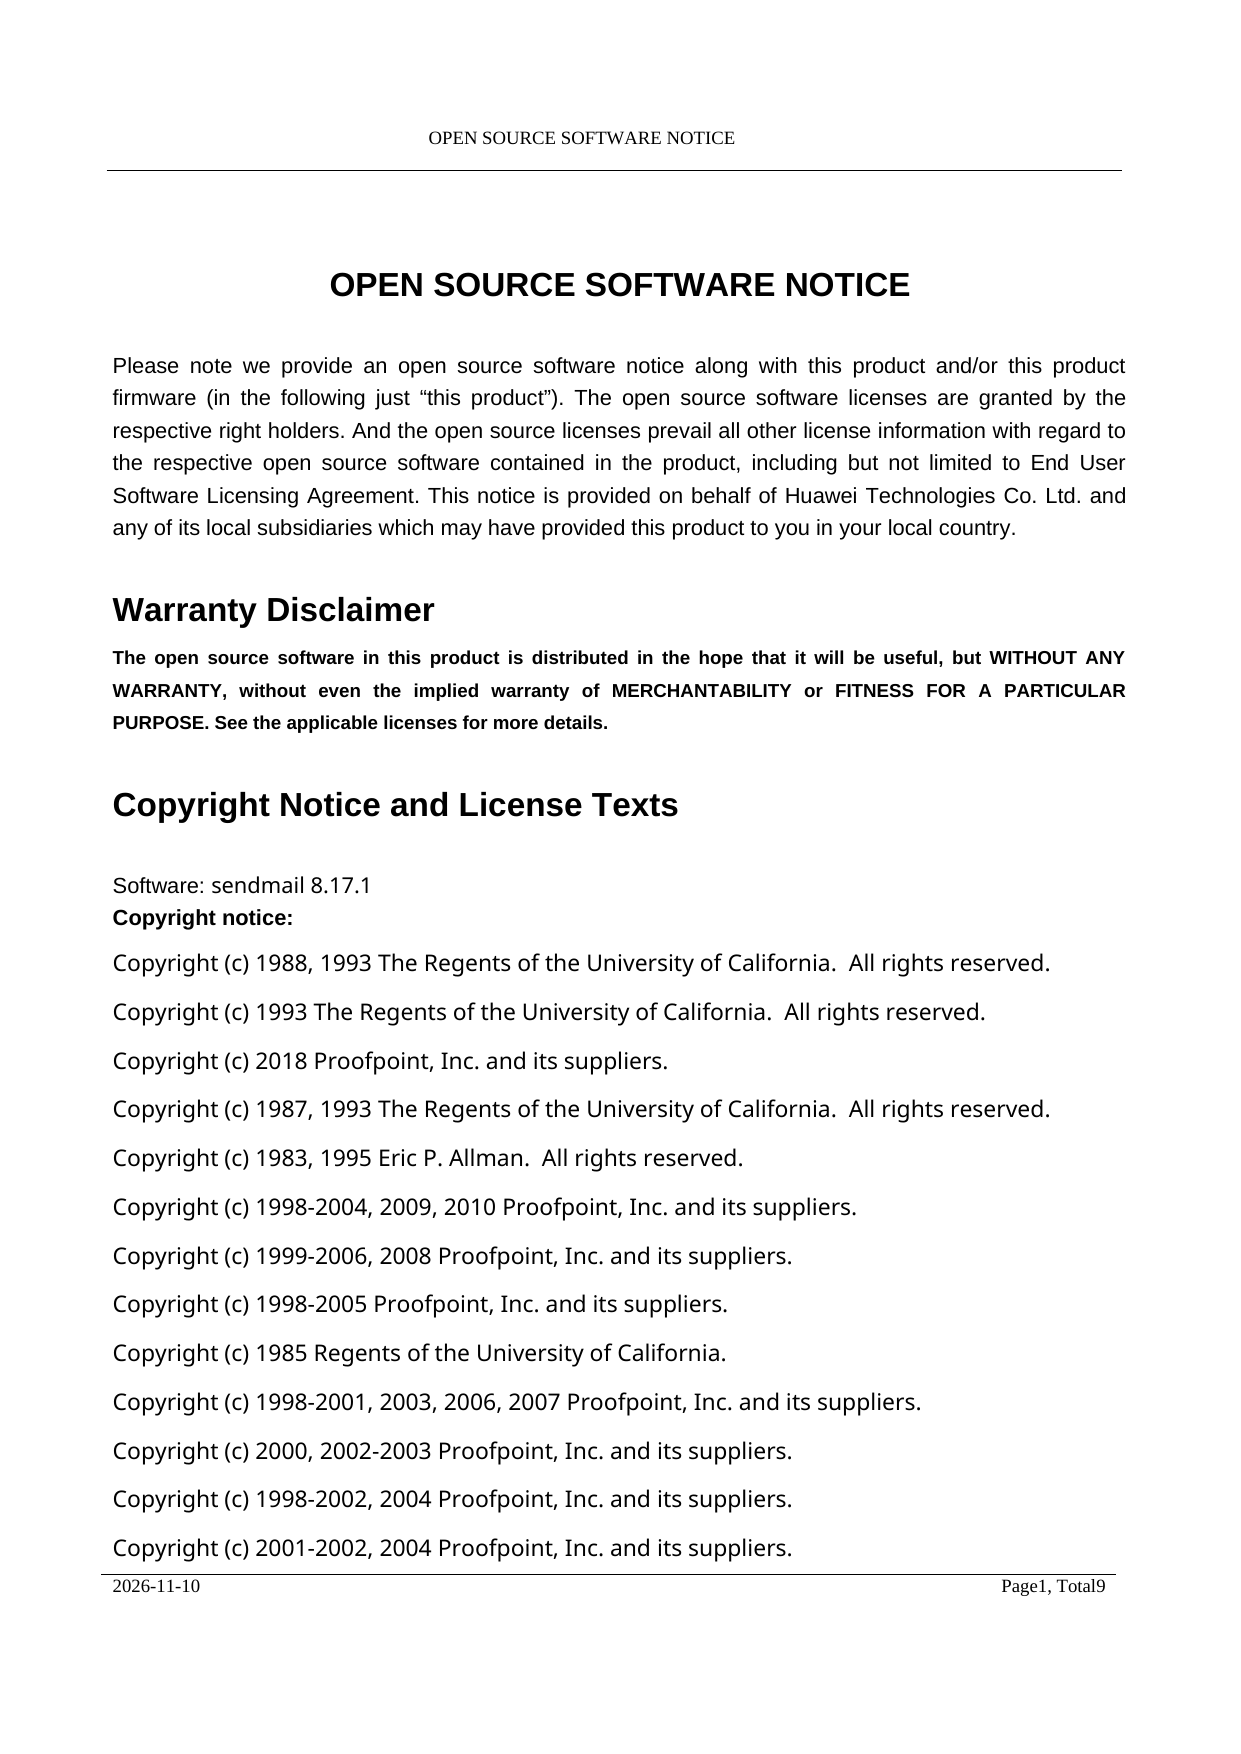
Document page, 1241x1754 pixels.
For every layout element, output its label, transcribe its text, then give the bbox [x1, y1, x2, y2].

text Copyright notice: [112, 901, 1128, 934]
text Software: sendmail 8.17.1 [112, 869, 1128, 901]
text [112, 947, 1128, 1564]
text The open source software in this product is distributed in the hope that it will be useful, but WITHOUT ANY WARRANTY, without even the implied warranty of MERCHANTABILITY or FITNESS FOR A PARTICULAR PURPOSE. See the applicable licenses for more details. [112, 641, 1128, 739]
text Please note we provide an open source software notice along with this product and/or this product firmware (in the following just “this product”). The open source software licenses are granted by the respective right holders. And the open source licenses prevail all other license information with regard to the respective open source software contained in the product, including but not limited to End User Software Licensing Agreement. This notice is provided on behalf of Huawei Technologies Co. Ltd. and any of its local subsidiaries which may have provided this product to you in your local country. [112, 349, 1128, 544]
text OPEN SOURCE SOFTWARE NOTICE [112, 251, 1128, 316]
text Warranty Disclaimer [112, 576, 1128, 641]
text Copyright Notice and License Texts [112, 771, 1128, 836]
